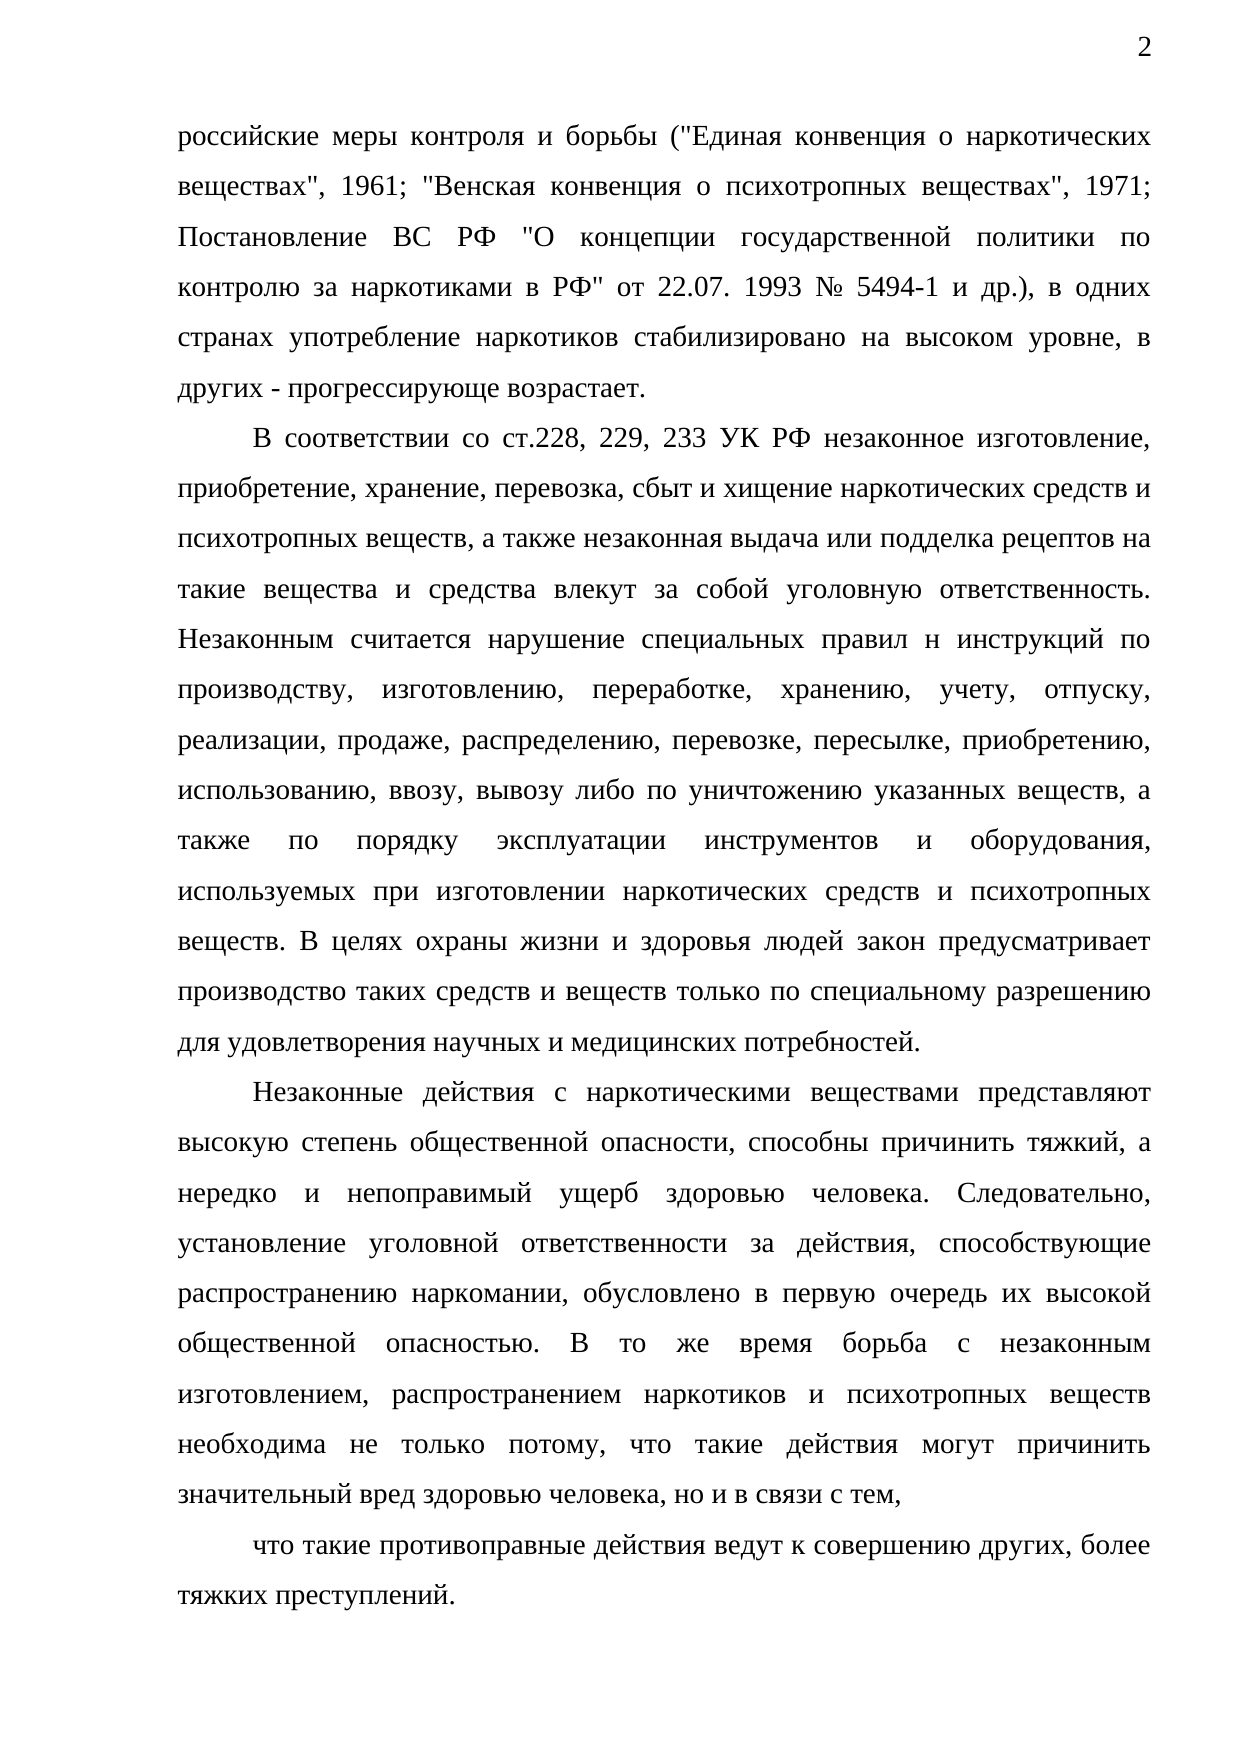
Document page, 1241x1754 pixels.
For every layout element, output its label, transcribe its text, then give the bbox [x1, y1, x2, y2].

text Незаконные действия с наркотическими веществами представляют высокую степень общественной опасности, способны причинить тяжкий, а нередко и непоправимый ущерб здоровью человека. Следовательно, установление уголовной ответственности за действия, способствующие распространению наркомании, обусловлено в первую очередь их высокой общественной опасностью. В то же время борьба с незаконным изготовлением, распространением наркотиков и психотропных веществ необходима не только потому, что такие действия могут причинить значительный вред здоровью человека, но и в связи с тем, [177, 1074, 1152, 1510]
text что такие противоправные действия ведут к совершению других, более тяжких преступлений. [177, 1527, 1152, 1611]
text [177, 118, 1152, 403]
text В соответствии со ст.228, 229, 233 УК РФ незаконное изготовление, приобретение, хранение, перевозка, сбыт и хищение наркотических средств и психотропных веществ, а также незаконная выдача или подделка рецептов на такие вещества и средства влекут за собой уголовную ответственность. Незаконным считается нарушение специальных правил н инструкций по производству, изготовлению, переработке, хранению, учету, отпуску, реализации, продаже, распределению, перевозке, пересылке, приобретению, использованию, ввозу, вывозу либо по уничтожению указанных веществ, а также по порядку эксплуатации инструментов и оборудования, используемых при изготовлении наркотических средств и психотропных веществ. В целях охраны жизни и здоровья людей закон предусматривает производство таких средств и веществ только по специальному разрешению для удовлетворения научных и медицинских потребностей. [177, 420, 1152, 1057]
